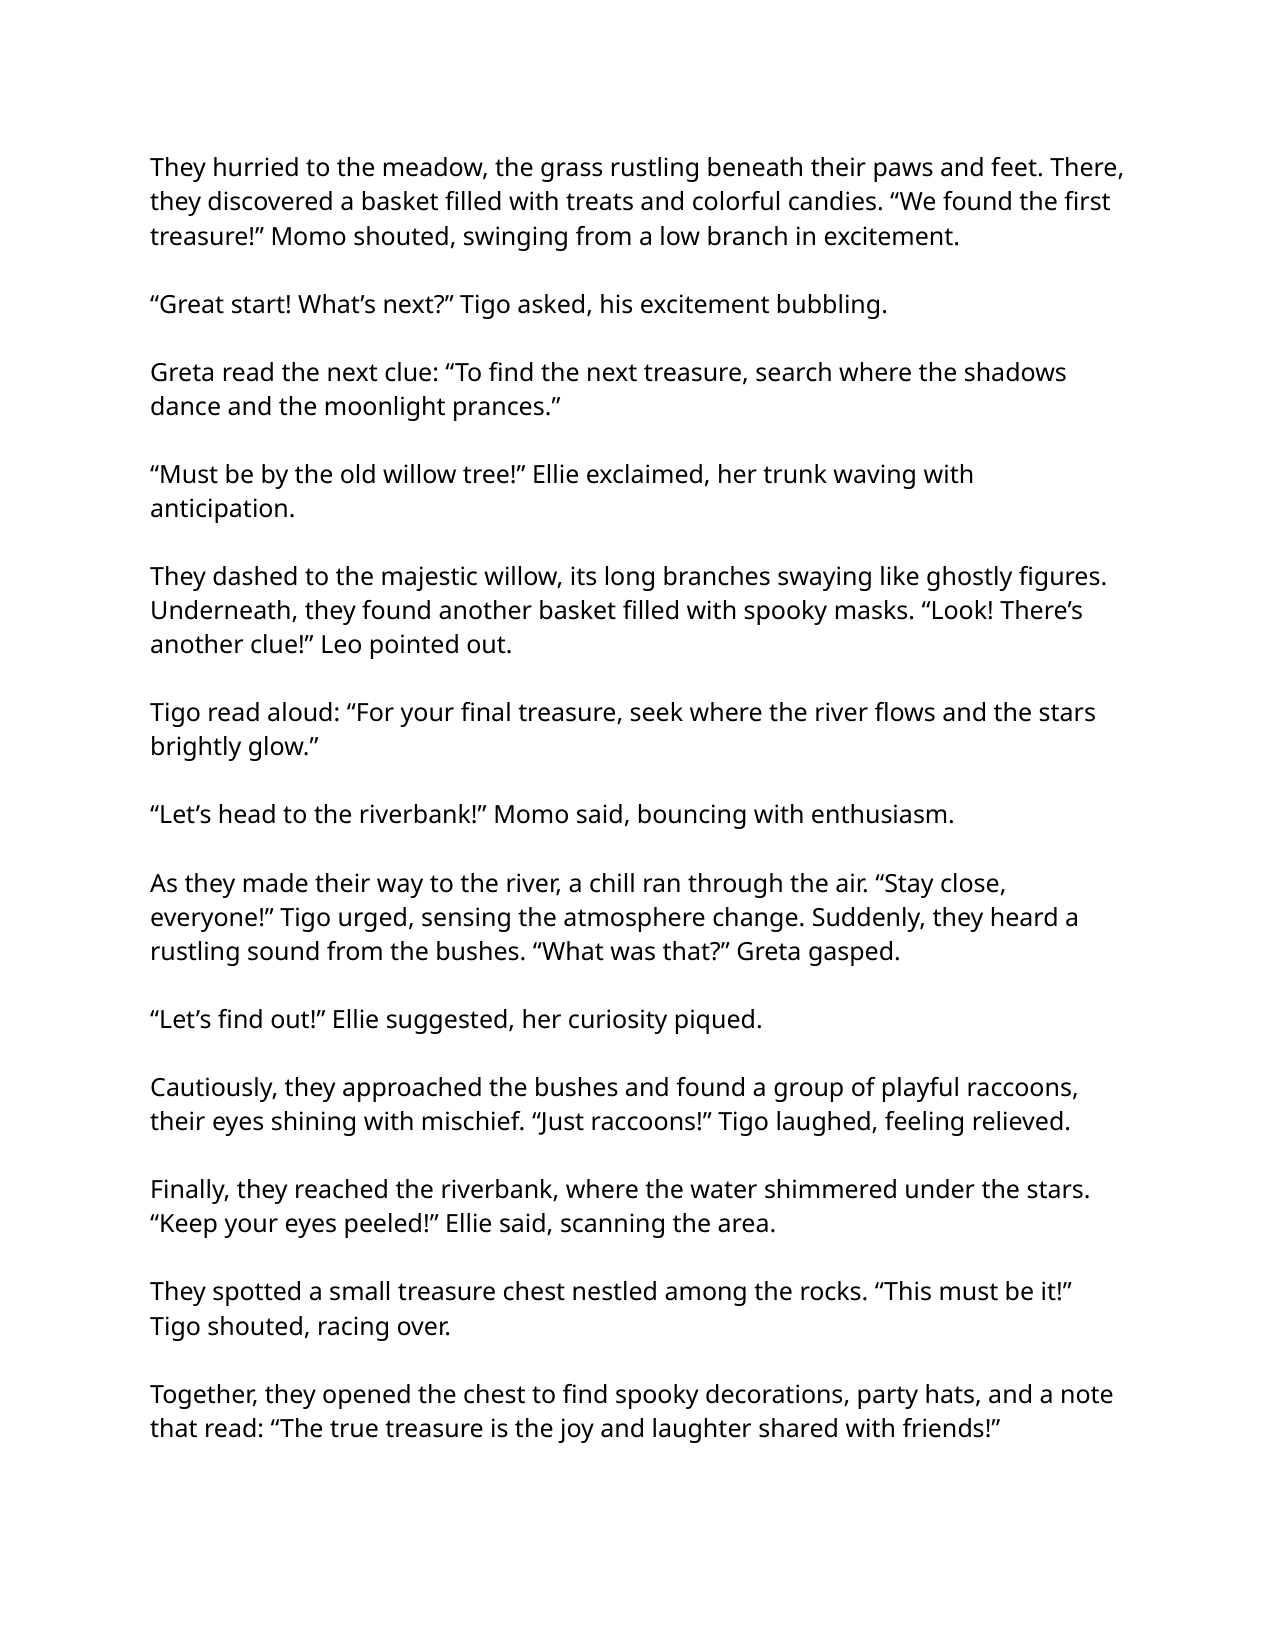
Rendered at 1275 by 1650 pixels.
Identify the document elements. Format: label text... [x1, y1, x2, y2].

text “Let’s find out!” Ellie suggested, her curiosity piqued. [150, 1002, 1125, 1036]
text “Must be by the old willow tree!” Ellie exclaimed, her trunk waving with anticipation. [150, 457, 1125, 525]
text Together, they opened the chest to find spooky decorations, party hats, and a note that read: “The true treasure is the joy and laughter shared with friends!” [150, 1376, 1125, 1444]
text “Great start! What’s next?” Tigo asked, his excitement bubbling. [150, 286, 1125, 320]
text Tigo read aloud: “For your final treasure, seek where the river flows and the stars brightly glow.” [150, 695, 1125, 763]
text Finally, they reached the riverbank, where the water shimmered under the stars. “Keep your eyes peeled!” Ellie said, scanning the area. [150, 1172, 1125, 1240]
text Greta read the next clue: “To find the next treasure, search where the shadows dance and the moonlight prances.” [150, 354, 1125, 422]
text “Let’s head to the riverbank!” Momo said, bouncing with enthusiasm. [150, 797, 1125, 831]
text They dashed to the majestic willow, its long branches swaying like ghostly figures. Underneath, they found another basket filled with spooky masks. “Look! There’s another clue!” Leo pointed out. [150, 559, 1125, 661]
text They hurried to the meadow, the grass rustling beneath their paws and feet. There, they discovered a basket filled with treats and colorful candies. “We found the first treasure!” Momo shouted, swinging from a low branch in excitement. [150, 150, 1125, 252]
text They spotted a small treasure chest nestled among the rocks. “This must be it!” Tigo shouted, racing over. [150, 1274, 1125, 1342]
text Cautiously, they approached the bushes and found a group of playful raccoons, their eyes shining with mischief. “Just raccoons!” Tigo laughed, feeling relieved. [150, 1070, 1125, 1138]
text As they made their way to the river, a chill ran through the air. “Stay close, everyone!” Tigo urged, sensing the atmosphere change. Suddenly, they heard a rustling sound from the bushes. “What was that?” Greta gasped. [150, 865, 1125, 967]
